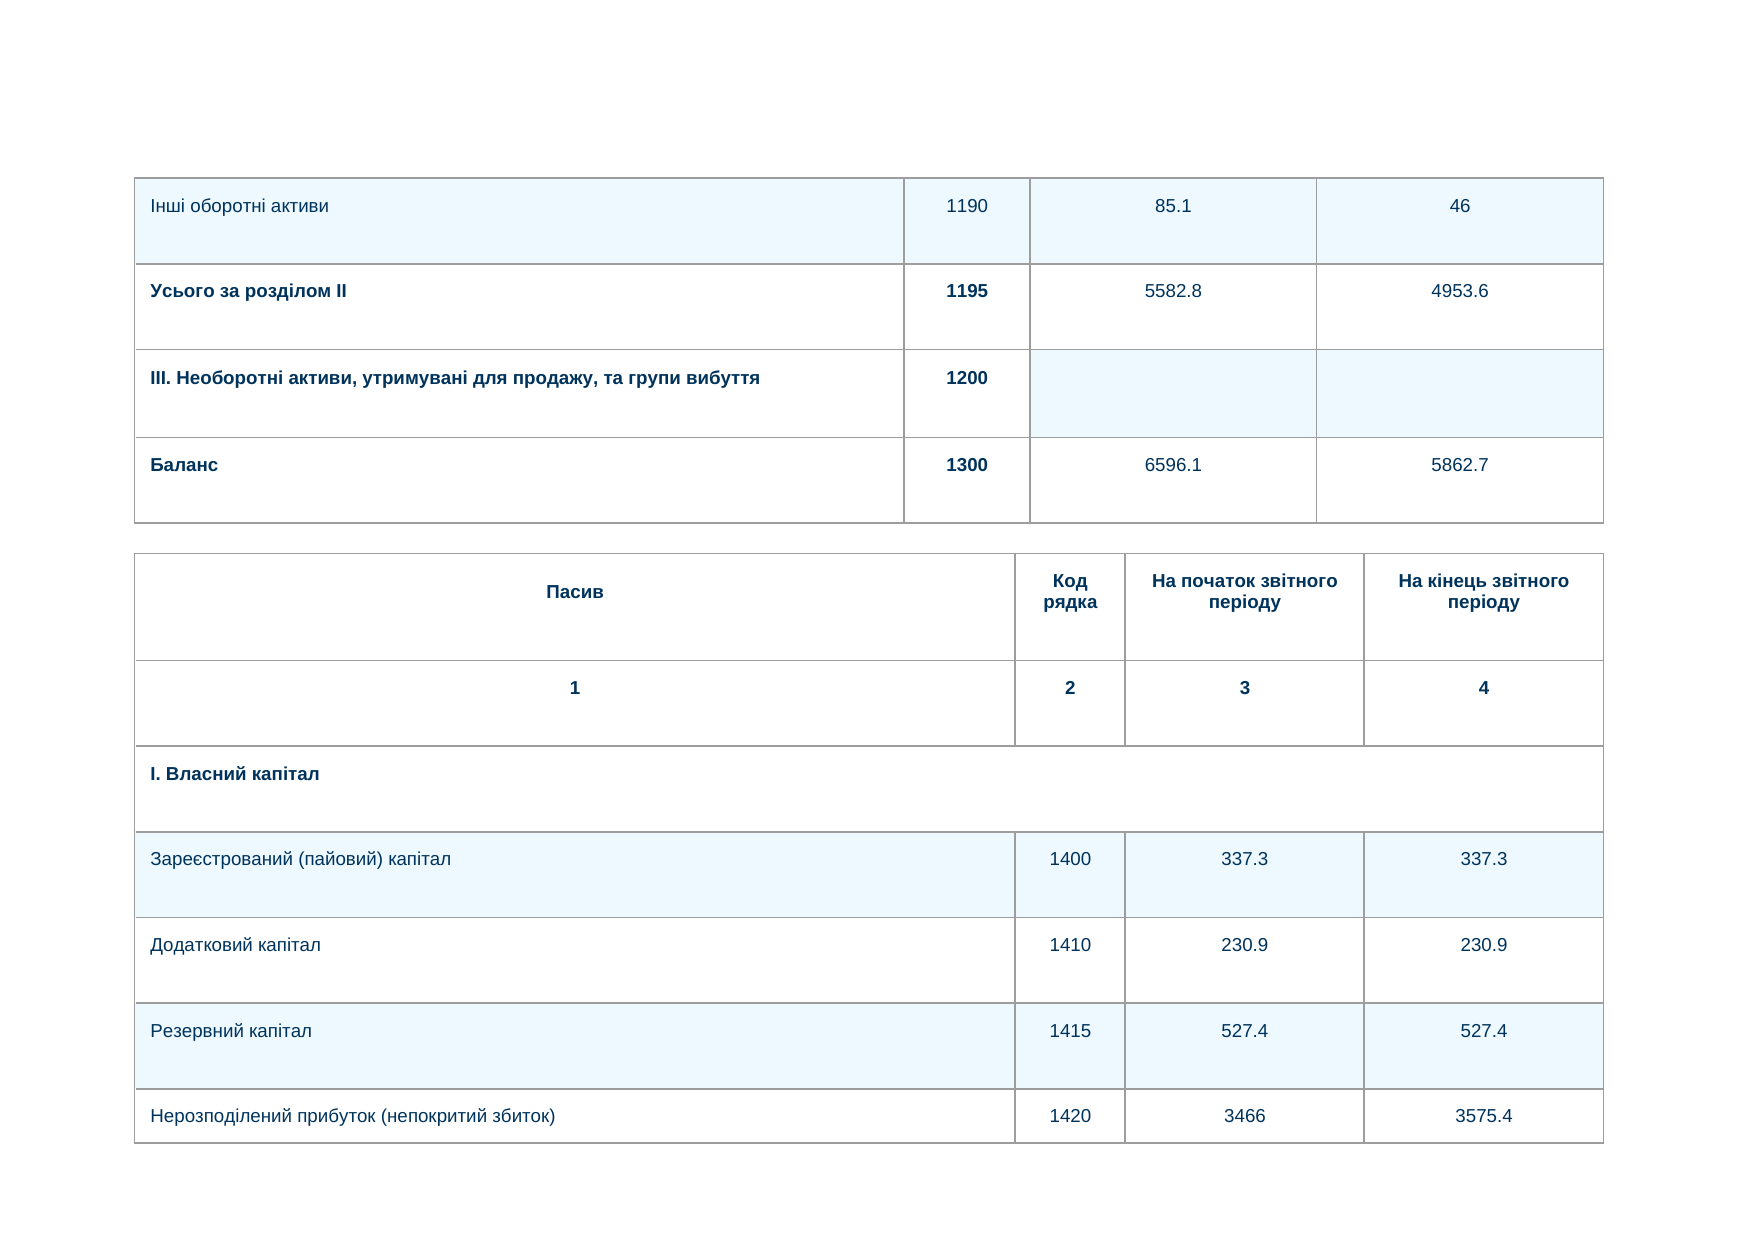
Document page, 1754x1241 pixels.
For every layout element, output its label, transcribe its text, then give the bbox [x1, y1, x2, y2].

table_cell 46 [1317, 179, 1603, 263]
table_cell 1195 [905, 265, 1029, 348]
table_cell Додатковий капітал [135, 918, 1014, 1002]
table_cell 85.1 [1031, 179, 1316, 263]
table_cell 4953.6 [1317, 265, 1603, 348]
table_cell 4 [1365, 661, 1603, 745]
table_cell 3466 [1126, 1090, 1363, 1142]
table_cell 337.3 [1365, 833, 1603, 917]
table_header Код рядка [1016, 554, 1124, 660]
table_cell 230.9 [1126, 918, 1363, 1002]
table_cell I. Власний капітал [135, 746, 1603, 831]
table_header На кінець звітного періоду [1365, 554, 1603, 660]
table_cell 337.3 [1126, 833, 1363, 917]
table_cell 1 [135, 661, 1014, 745]
table_cell [1031, 350, 1316, 437]
table_cell 1190 [905, 179, 1029, 263]
table_cell 5582.8 [1031, 265, 1316, 348]
table_cell 3575.4 [1365, 1090, 1603, 1142]
table_cell 527.4 [1365, 1004, 1603, 1088]
table_cell 1415 [1016, 1004, 1124, 1088]
table_cell Баланс [135, 438, 903, 522]
table_header На початок звітного періоду [1126, 554, 1363, 660]
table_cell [135, 1089, 1014, 1142]
table_cell 230.9 [1365, 918, 1603, 1002]
table_cell [1317, 350, 1603, 437]
table_cell 3 [1126, 661, 1363, 745]
table_cell 1200 [905, 350, 1029, 437]
table_cell Усього за розділом II [135, 264, 903, 348]
table_cell 1400 [1016, 833, 1124, 917]
table_cell 1410 [1016, 918, 1124, 1002]
table_cell Резервний капітал [135, 1003, 1014, 1088]
table_cell ІІІ. Необоротні активи, утримувані для продажу, та групи вибуття [135, 350, 903, 437]
table_cell 527.4 [1126, 1004, 1363, 1088]
table_cell 1420 [1016, 1090, 1124, 1142]
table_cell Зареєстрований (пайовий) капітал [135, 832, 1014, 917]
table_cell 2 [1016, 661, 1124, 745]
table_cell 1300 [905, 438, 1029, 522]
table_cell Інші оборотні активи [135, 179, 903, 263]
table_cell 5862.7 [1317, 438, 1603, 522]
table_header Пасив [135, 554, 1014, 660]
table_cell 6596.1 [1031, 438, 1316, 522]
